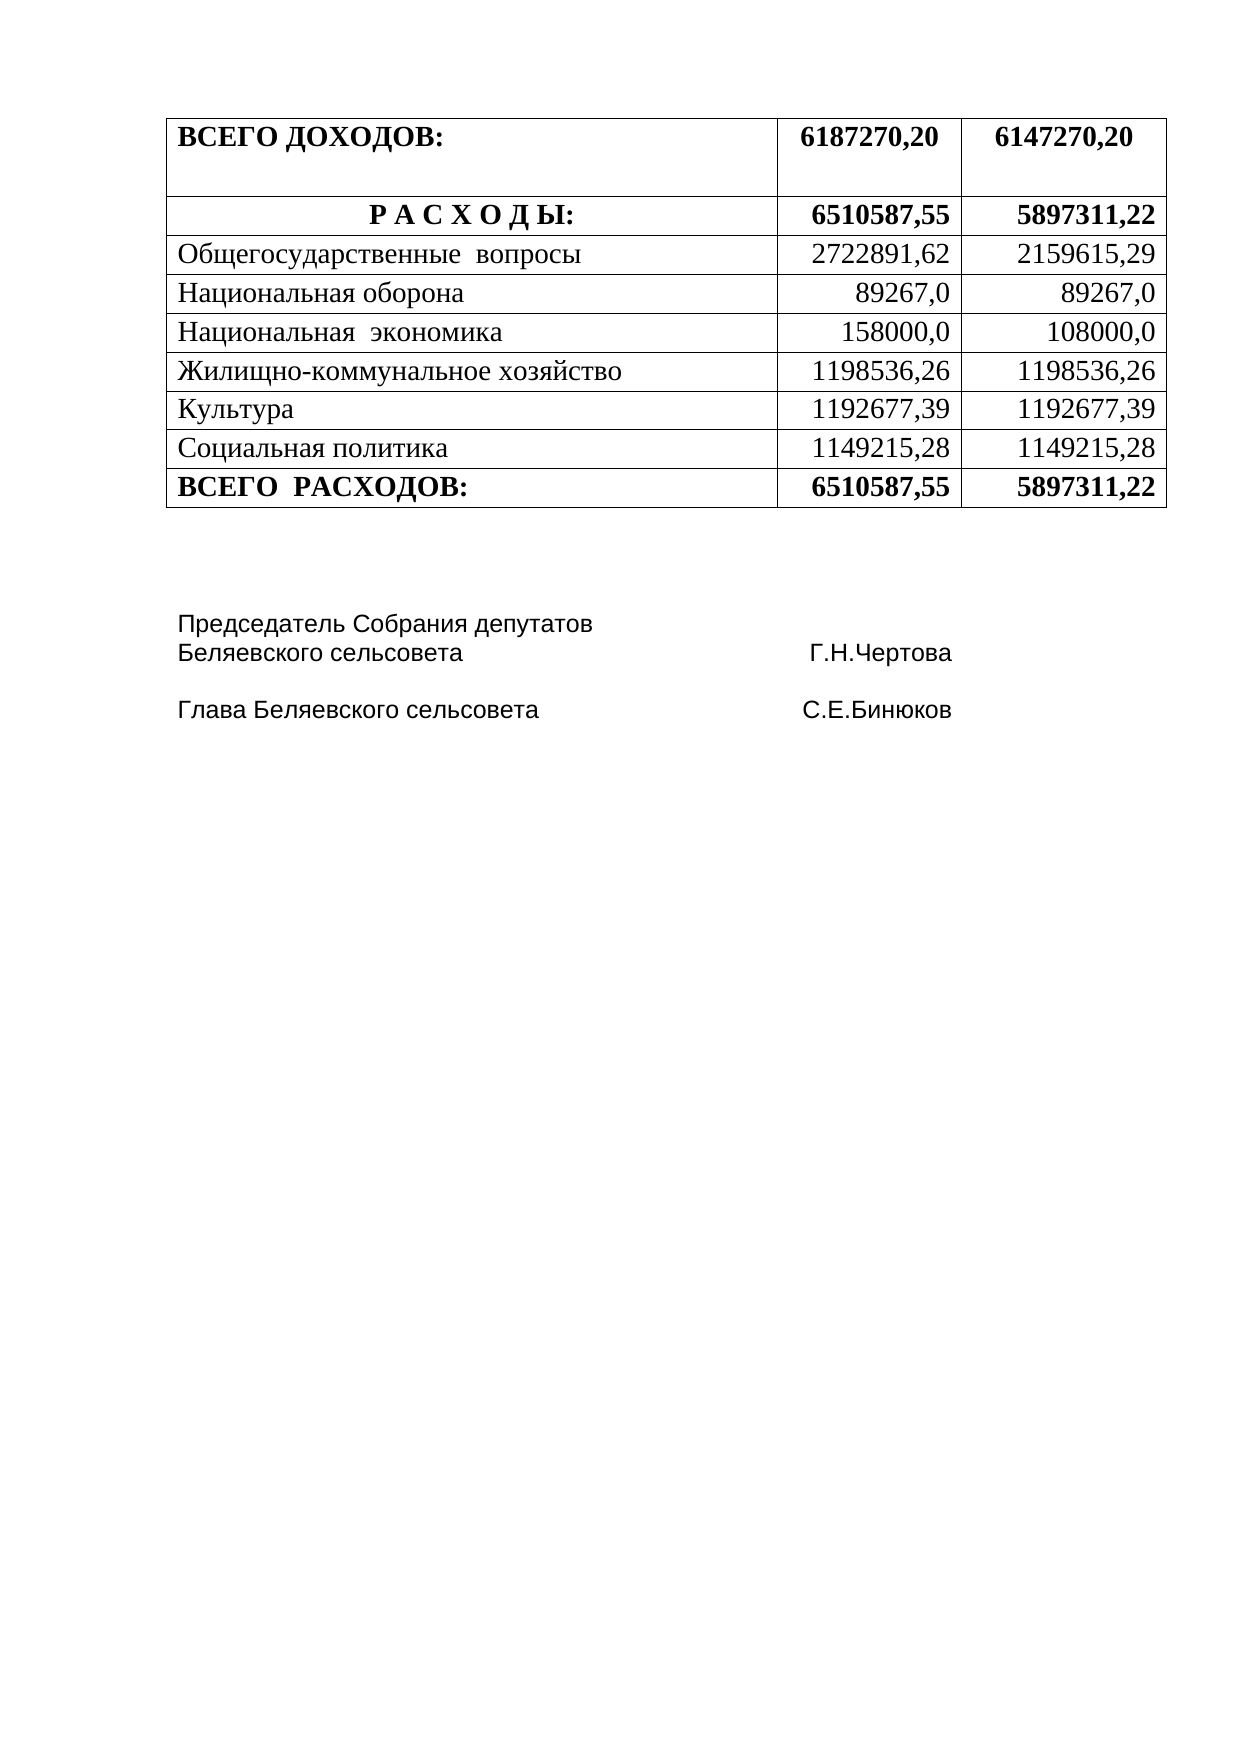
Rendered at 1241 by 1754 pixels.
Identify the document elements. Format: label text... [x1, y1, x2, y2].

table_cell 108000,0 [962, 314, 1166, 352]
text Беляевского сельсовета Г.Н.Чертова [177, 637, 1152, 666]
table_cell 158000,0 [778, 314, 961, 352]
table_cell Национальная оборона [167, 275, 777, 313]
table_cell 2159615,29 [962, 236, 1166, 274]
text Глава Беляевского сельсовета С.Е.Бинюков [177, 695, 1152, 724]
table_cell Культура [167, 392, 777, 429]
table_cell 1192677,39 [778, 392, 961, 429]
table_cell 6510587,55 [778, 469, 961, 507]
table_cell Жилищно-коммунальное хозяйство [167, 353, 777, 391]
table_cell 6187270,20 [778, 119, 961, 196]
table_cell 89267,0 [778, 275, 961, 313]
table_cell Общегосударственные вопросы [167, 236, 777, 274]
table_cell 1198536,26 [962, 353, 1166, 391]
table_cell 5897311,22 [962, 197, 1166, 235]
table_cell ВСЕГО ДОХОДОВ: [167, 119, 777, 196]
table_cell 6510587,55 [778, 197, 961, 235]
table_cell Национальная экономика [167, 314, 777, 352]
table_cell Р А С Х О Д Ы: [167, 197, 777, 235]
table_cell 2722891,62 [778, 236, 961, 274]
table_cell 1198536,26 [778, 353, 961, 391]
table_cell 1192677,39 [962, 392, 1166, 429]
table_cell 5897311,22 [962, 469, 1166, 507]
table_cell ВСЕГО РАСХОДОВ: [167, 469, 777, 507]
table_cell Социальная политика [167, 430, 777, 468]
table_cell 6147270,20 [962, 119, 1166, 196]
table_cell 89267,0 [962, 275, 1166, 313]
table_cell 1149215,28 [962, 430, 1166, 468]
text Председатель Собрания депутатов [177, 609, 1152, 637]
table_cell 1149215,28 [778, 430, 961, 468]
